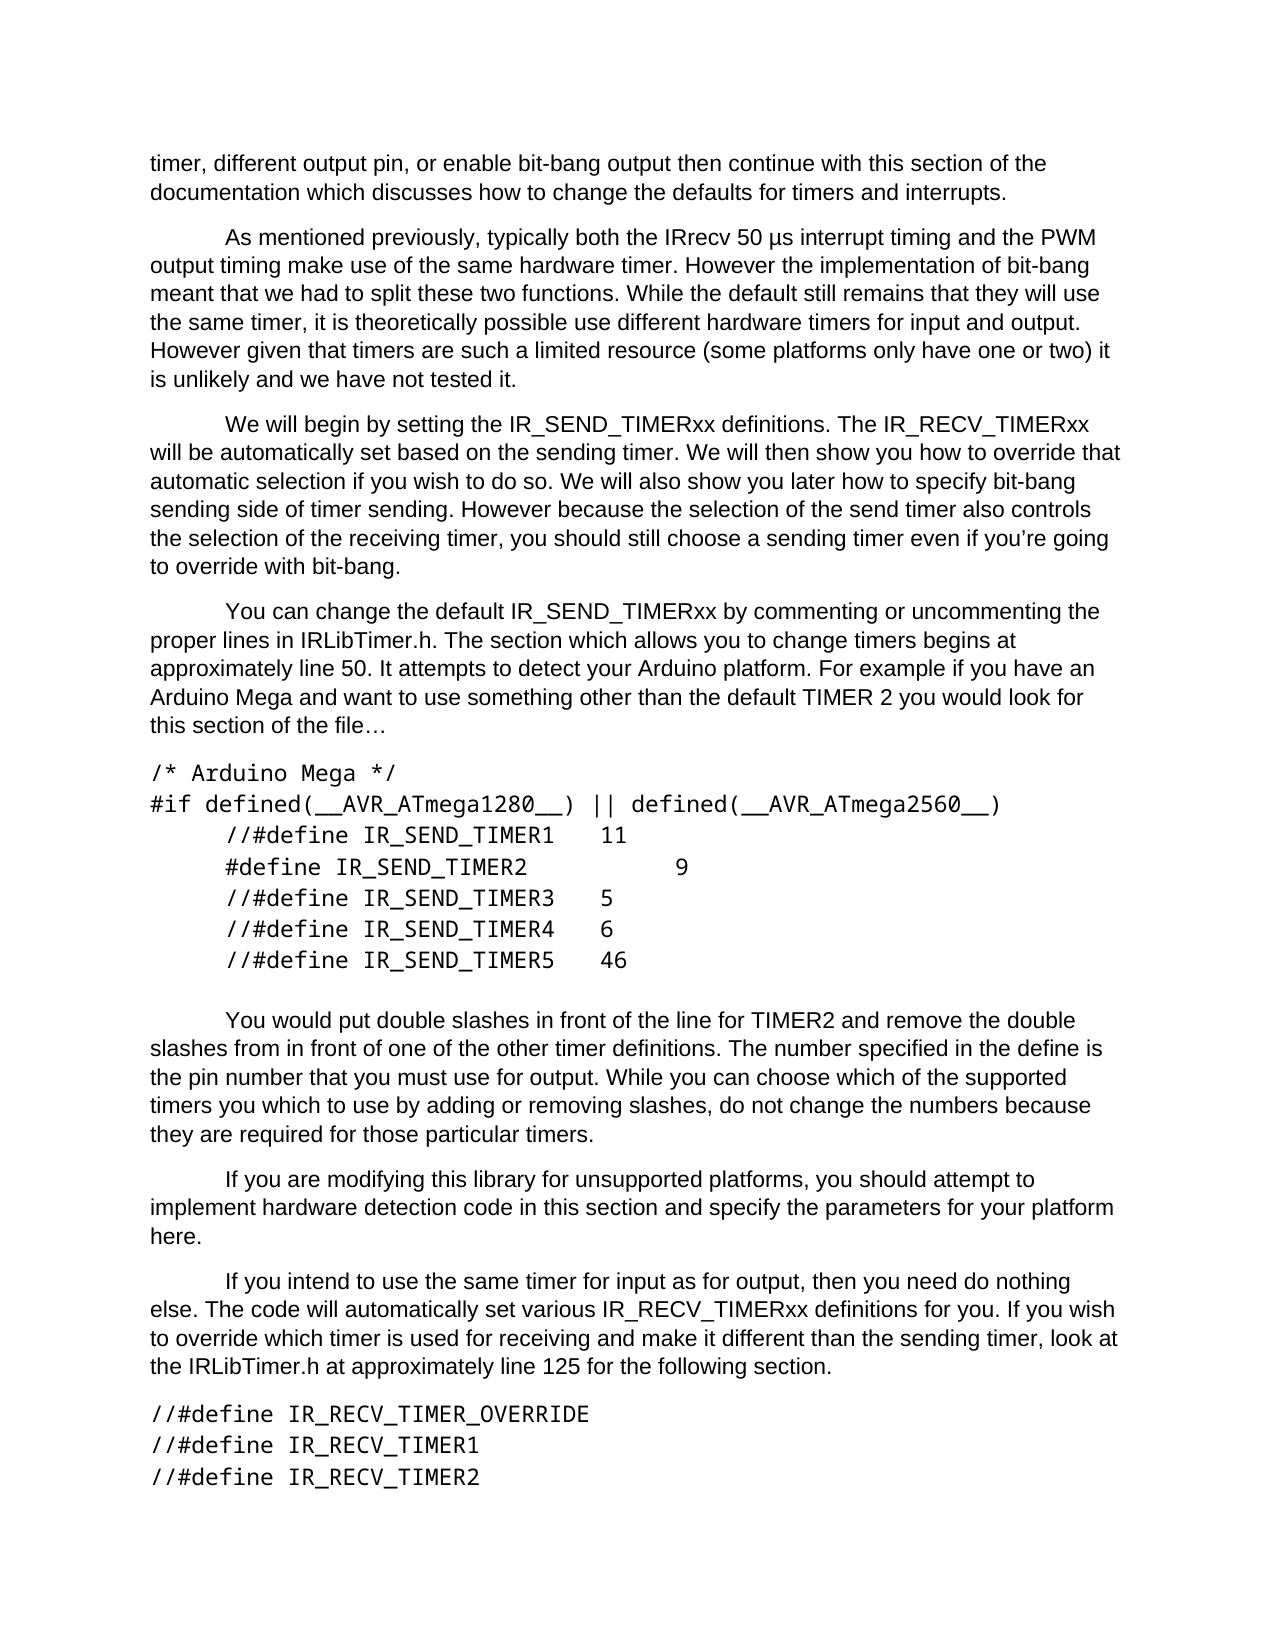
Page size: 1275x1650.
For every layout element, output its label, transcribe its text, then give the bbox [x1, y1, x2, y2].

text //#define IR_SEND_TIMER3 5 [150, 882, 1125, 913]
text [150, 150, 1125, 205]
text If you are modifying this library for unsupported platforms, you should attempt to implement hardware detection code in this section and specify the parameters for your platform here. [150, 1166, 1125, 1249]
text If you intend to use the same timer for input as for output, then you need do nothing else. The code will automatically set various IR_RECV_TIMERxx definitions for you. If you wish to override which timer is used for receiving and make it different than the sending timer, look at the IRLibTimer.h at approximately line 125 for the following section. [150, 1268, 1125, 1379]
text //#define IR_SEND_TIMER1 11 [150, 819, 1125, 851]
text #if defined(__AVR_ATmega1280__) || defined(__AVR_ATmega2560__) [150, 788, 1125, 819]
text //#define IR_RECV_TIMER2 [150, 1461, 1125, 1492]
text #define IR_SEND_TIMER2 9 [150, 851, 1125, 882]
text //#define IR_SEND_TIMER4 6 [150, 913, 1125, 944]
text //#define IR_RECV_TIMER1 [150, 1429, 1125, 1461]
text You would put double slashes in front of the line for TIMER2 and remove the double slashes from in front of one of the other timer definitions. The number specified in the define is the pin number that you must use for output. While you can choose which of the supported timers you which to use by adding or removing slashes, do not change the numbers because they are required for those particular timers. [150, 1007, 1125, 1147]
text You can change the default IR_SEND_TIMERxx by commenting or uncommenting the proper lines in IRLibTimer.h. The section which allows you to change timers begins at approximately line 50. It attempts to detect your Arduino platform. For example if you have an Arduino Mega and want to use something other than the default TIMER 2 you would look for this section of the file… [150, 598, 1125, 738]
text As mentioned previously, typically both the IRrecv 50 µs interrupt timing and the PWM output timing make use of the same hardware timer. However the implementation of bit-bang meant that we had to split these two functions. While the default still remains that they will use the same timer, it is theoretically possible use different hardware timers for input and output. However given that timers are such a limited resource (some platforms only have one or two) it is unlikely and we have not tested it. [150, 223, 1125, 392]
text //#define IR_SEND_TIMER5 46 [150, 944, 1125, 976]
text We will begin by setting the IR_SEND_TIMERxx definitions. The IR_RECV_TIMERxx will be automatically set based on the sending timer. We will then show you how to override that automatic selection if you wish to do so. We will also show you later how to specify bit-bang sending side of timer sending. However because the selection of the send timer also controls the selection of the receiving timer, you should still choose a sending timer even if you’re going to override with bit-bang. [150, 411, 1125, 579]
text /* Arduino Mega */ [150, 757, 1125, 788]
text //#define IR_RECV_TIMER_OVERRIDE [150, 1398, 1125, 1429]
